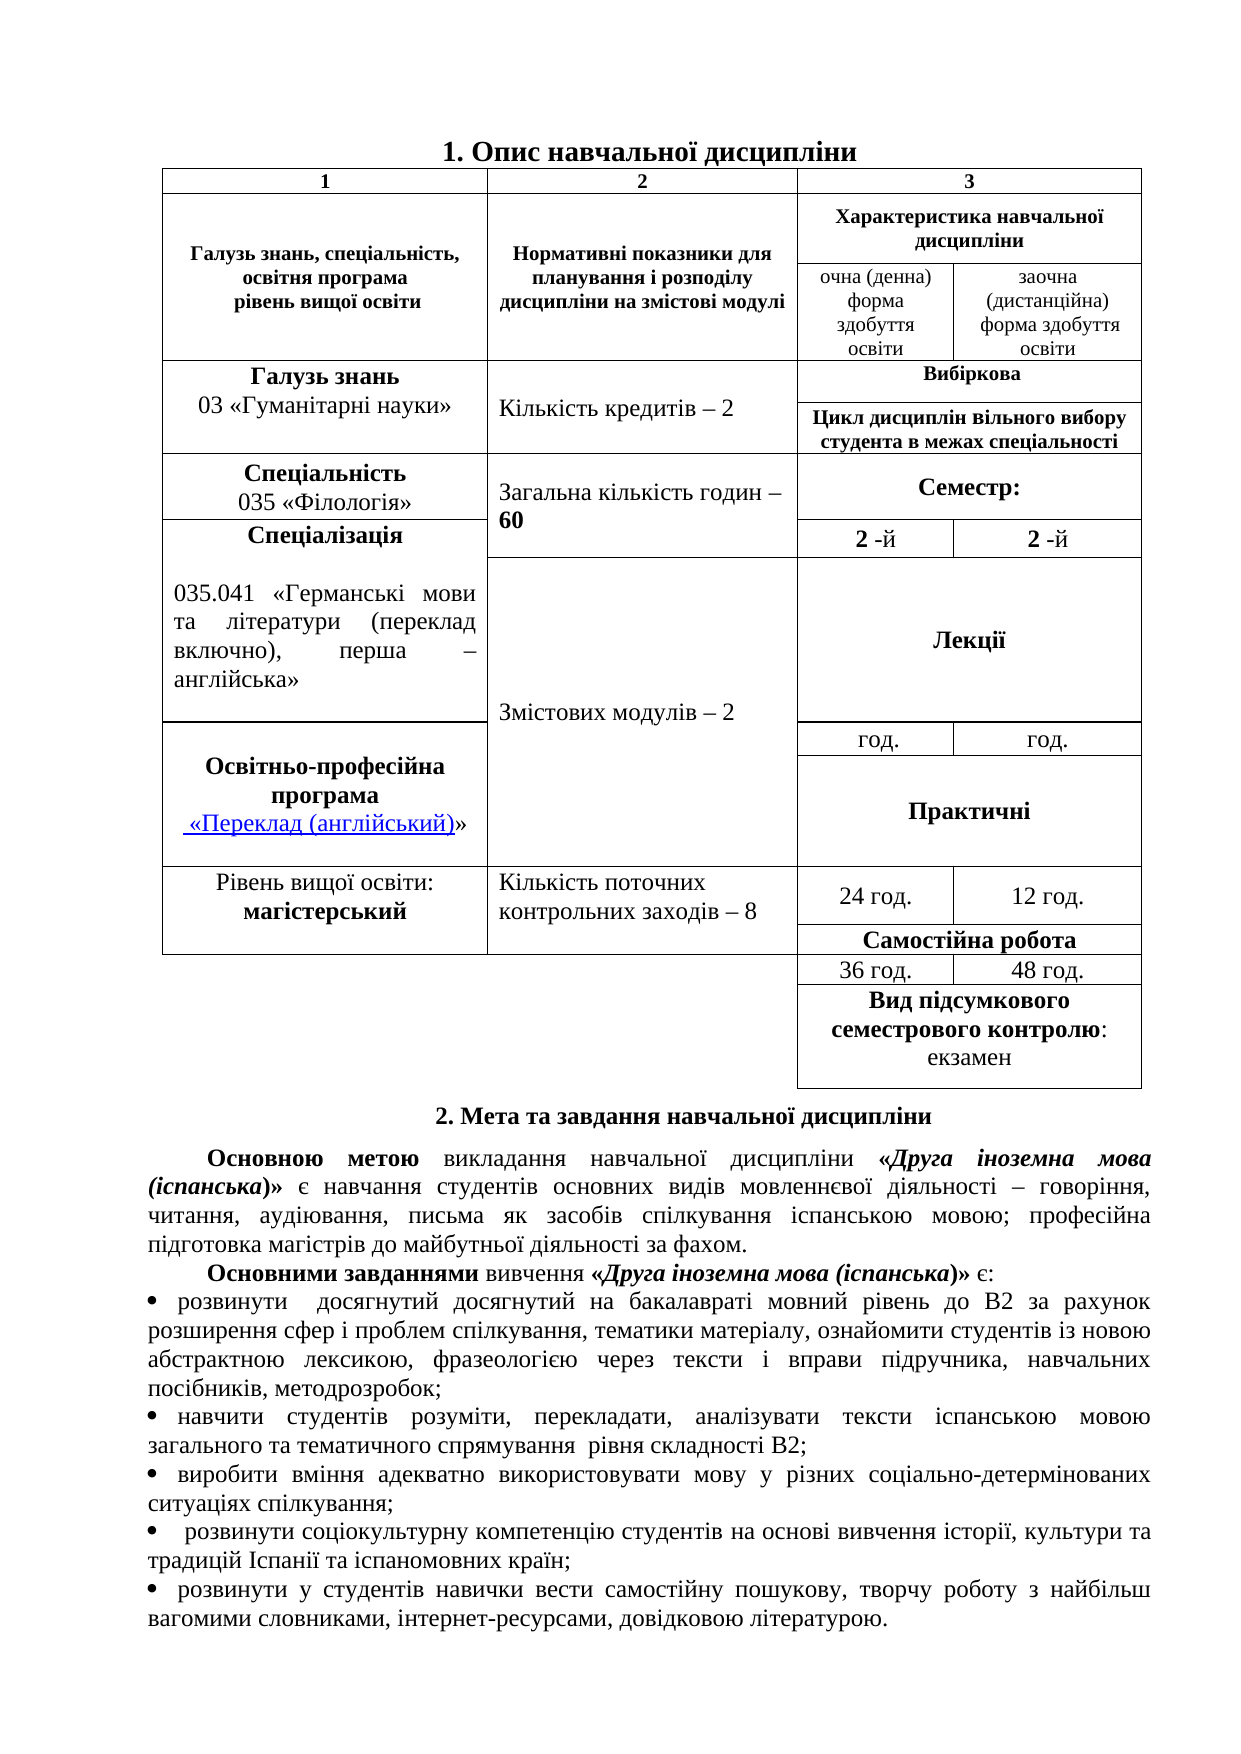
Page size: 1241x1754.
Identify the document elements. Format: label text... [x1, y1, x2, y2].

table_cell 2 -й [954, 520, 1141, 557]
text Основною метою викладання навчальної дисципліни «Друга іноземна мова (іспанська)» є навчання студентів основних видів мовленнєвої діяльності – говоріння, читання, аудіювання, письма як засобів спілкування іспанською мовою; професійна підготовка магістрів до майбутньої діяльності за фахом. [148, 1143, 1152, 1258]
list розвинути соціокультурну компетенцію студентів на основі вивчення історії, культури та традицій Іспанії та іспаномовних країн; [148, 1516, 1152, 1574]
table_cell 48 год. [954, 955, 1141, 984]
list розвинути у студентів навички вести самостійну пошукову, творчу роботу з найбільш вагомими словниками, інтернет-ресурсами, довідковою літературою. [148, 1574, 1152, 1631]
table_cell Загальна кількість годин – 60 [488, 454, 797, 557]
table_cell Кількість кредитів – 2 [488, 361, 797, 453]
table_cell Вид підсумкового семестрового контролю: екзамен [798, 985, 1141, 1088]
table_cell Практичні [798, 756, 1141, 866]
table_cell 36 год. [798, 955, 953, 984]
table_cell Цикл дисциплін вільного вибору студента в межах спеціальності [798, 403, 1141, 453]
table_cell Освітньо-професійна програма «Переклад (англійський)» [163, 723, 487, 866]
table_cell 24 год. [798, 867, 953, 924]
table_cell 2 -й [798, 520, 953, 557]
table_header 1 [163, 169, 487, 193]
table_cell Спеціалізація 035.041 «Германські мови та літератури (переклад включно), перша – англійська» [163, 520, 487, 721]
table_cell очна (денна) форма здобуття освіти [798, 264, 953, 360]
table_header 3 [798, 169, 1141, 193]
table_cell год. [798, 723, 953, 755]
table_cell год. [954, 723, 1141, 755]
table_cell 12 год. [954, 867, 1141, 924]
subtitle 2. Мета та завдання навчальної дисципліни [148, 1101, 1152, 1130]
table_cell Характеристика навчальної дисципліни [798, 194, 1141, 263]
table_cell заочна (дистанційна) форма здобуття освіти [954, 264, 1141, 360]
table_cell Рівень вищої освіти: магістерський [163, 867, 487, 954]
table_cell Галузь знань 03 «Гуманітарні науки» [163, 361, 487, 453]
list виробити вміння адекватно використовувати мову у різних соціально-детермінованих ситуаціях спілкування; [148, 1459, 1152, 1516]
text 1. Опис навчальної дисципліни [148, 134, 1152, 168]
list розвинути досягнутий досягнутий на бакалавраті мовний рівень до B2 за рахунок розширення сфер і проблем спілкування, тематики матеріалу, ознайомити студентів із новою абстрактною лексикою, фразеологією через тексти і вправи підручника, навчальних посібників, методрозробок; [148, 1286, 1152, 1401]
table_cell Лекції [798, 558, 1141, 721]
table_header 2 [488, 169, 797, 193]
table_cell Вибіркова [798, 361, 1141, 402]
table_cell Самостійна робота [798, 925, 1141, 954]
table_cell Змістових модулів – 2 [488, 558, 797, 866]
table_cell Галузь знань, спеціальність, освітня програма рівень вищої освіти [163, 194, 487, 360]
table_cell Семестр: [798, 454, 1141, 519]
list навчити студентів розуміти, перекладати, аналізувати тексти іспанською мовою загального та тематичного спрямування рівня складності В2; [148, 1401, 1152, 1459]
table_cell Спеціальність 035 «Філологія» [163, 454, 487, 519]
table_cell Кількість поточних контрольних заходів – 8 [488, 867, 797, 954]
text Основними завданнями вивчення «Друга іноземна мова (іспанська)» є: [148, 1258, 1152, 1286]
table_cell Нормативні показники для планування і розподілу дисципліни на змістові модулі [488, 194, 797, 360]
